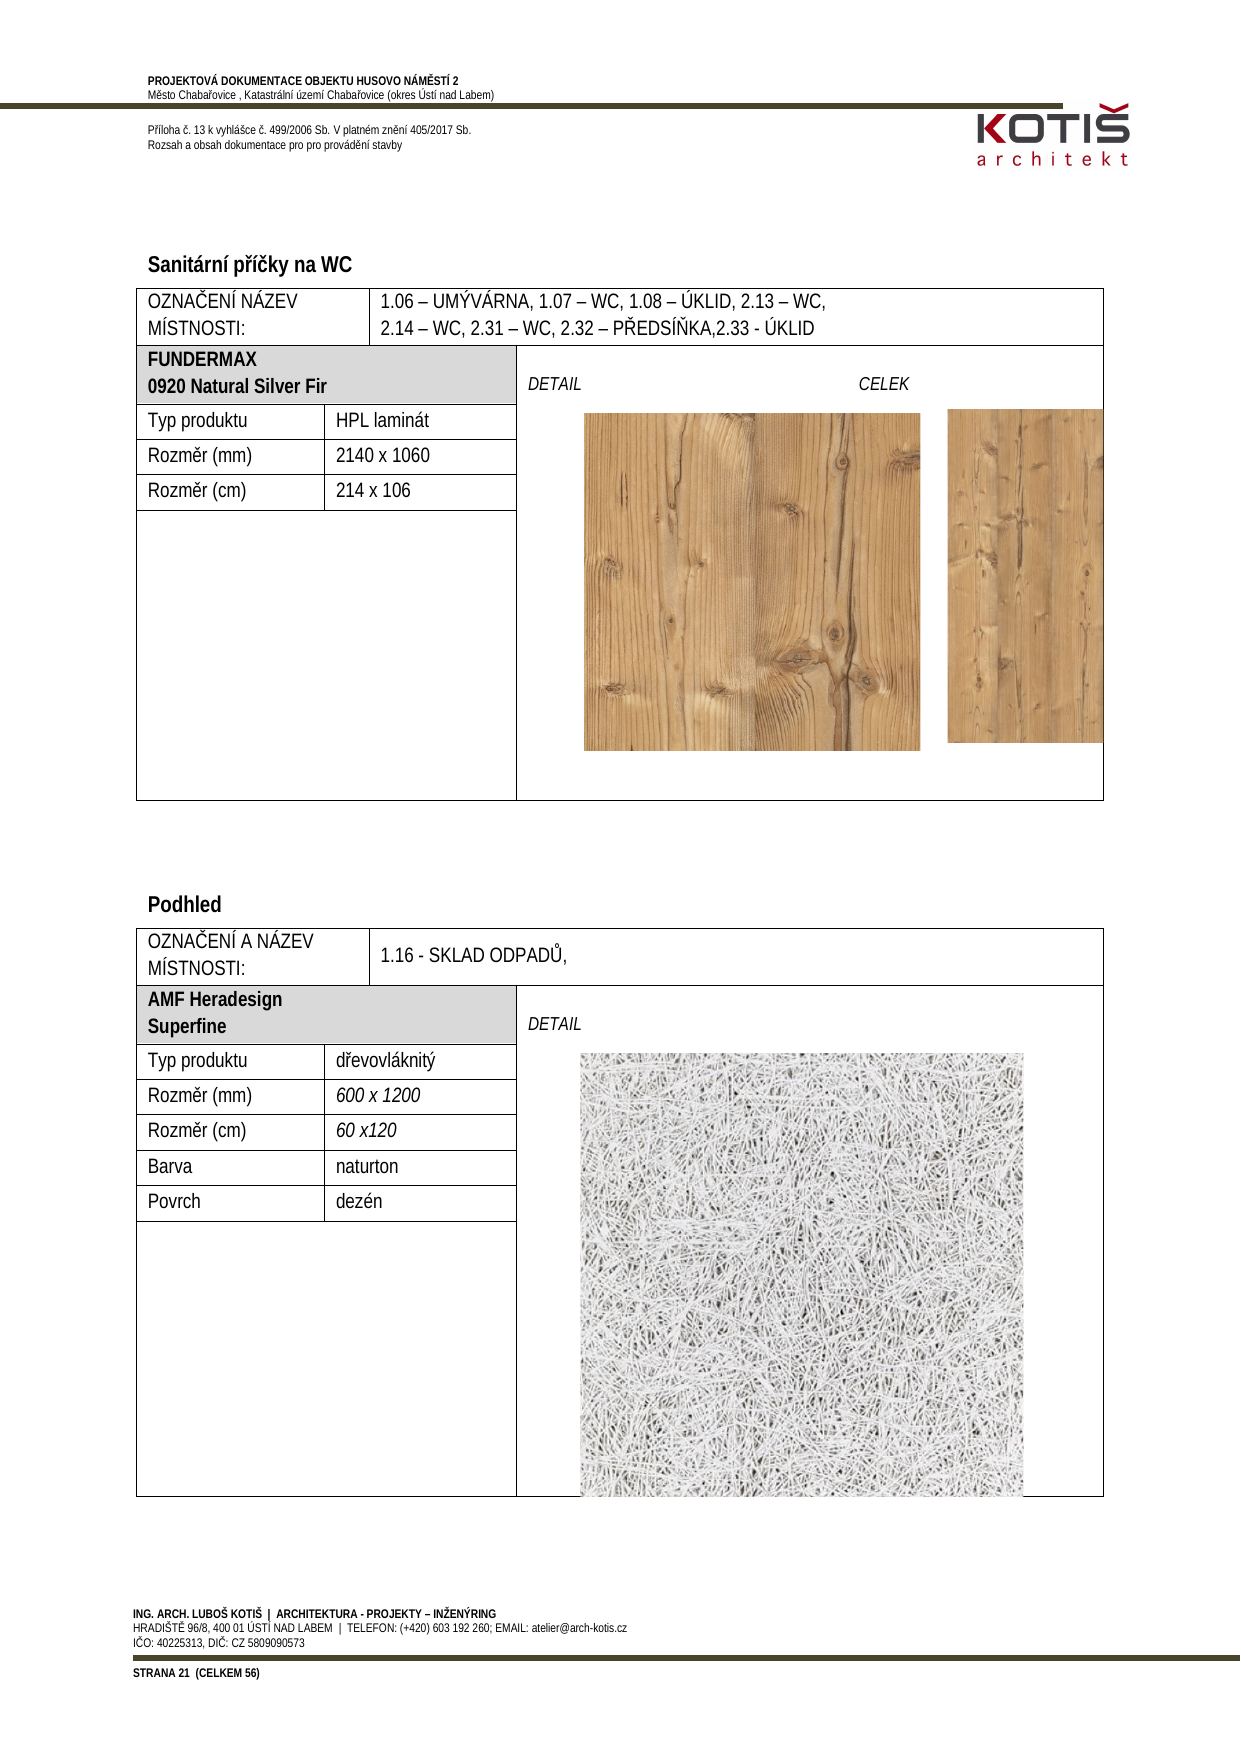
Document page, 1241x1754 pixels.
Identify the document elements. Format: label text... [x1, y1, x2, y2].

table_cell Rozměr (mm) [137, 440, 324, 474]
table_header 1.06 – UMÝVÁRNA, 1.07 – WC, 1.08 – ÚKLID, 2.13 – WC, 2.14 – WC, 2.31 – WC, 2.32 – PŘEDSÍŇKA,2.33 - ÚKLID [370, 289, 1103, 344]
table_header 1.16 - SKLAD ODPADŮ, [370, 929, 1103, 984]
subtitle Sanitární příčky na WC [148, 251, 1093, 277]
table_cell AMF Heradesign Superfine [137, 986, 516, 1043]
table_cell Rozměr (mm) [137, 1080, 324, 1114]
table_cell Rozměr (cm) [137, 475, 324, 510]
table_cell [137, 1222, 516, 1496]
table_cell DETAIL [517, 986, 1103, 1496]
picture [584, 413, 921, 751]
table_cell 600 x 1200 [325, 1080, 516, 1114]
table_header OZNAČENÍ NÁZEV MÍSTNOSTI: [137, 289, 369, 344]
picture [973, 99, 1132, 170]
table_cell FUNDERMAX 0920 Natural Silver Fir [137, 346, 516, 403]
picture [580, 1053, 1024, 1497]
table_cell [137, 511, 516, 800]
picture [947, 409, 1104, 743]
table_cell DETAIL CELEK [517, 346, 1103, 800]
table_cell dezén [325, 1186, 516, 1221]
table_cell dřevovláknitý [325, 1045, 516, 1079]
table_cell naturton [325, 1151, 516, 1185]
table_cell Barva [137, 1151, 324, 1185]
table_cell Povrch [137, 1186, 324, 1221]
table_cell Typ produktu [137, 405, 324, 439]
subtitle Podhled [148, 891, 1093, 917]
table_cell 2140 x 1060 [325, 440, 516, 474]
table_cell Typ produktu [137, 1045, 324, 1079]
table_header OZNAČENÍ A NÁZEV MÍSTNOSTI: [137, 929, 369, 984]
table_cell 214 x 106 [325, 475, 516, 510]
table_cell 60 x120 [325, 1115, 516, 1150]
table_cell HPL laminát [325, 405, 516, 439]
table_cell Rozměr (cm) [137, 1115, 324, 1150]
